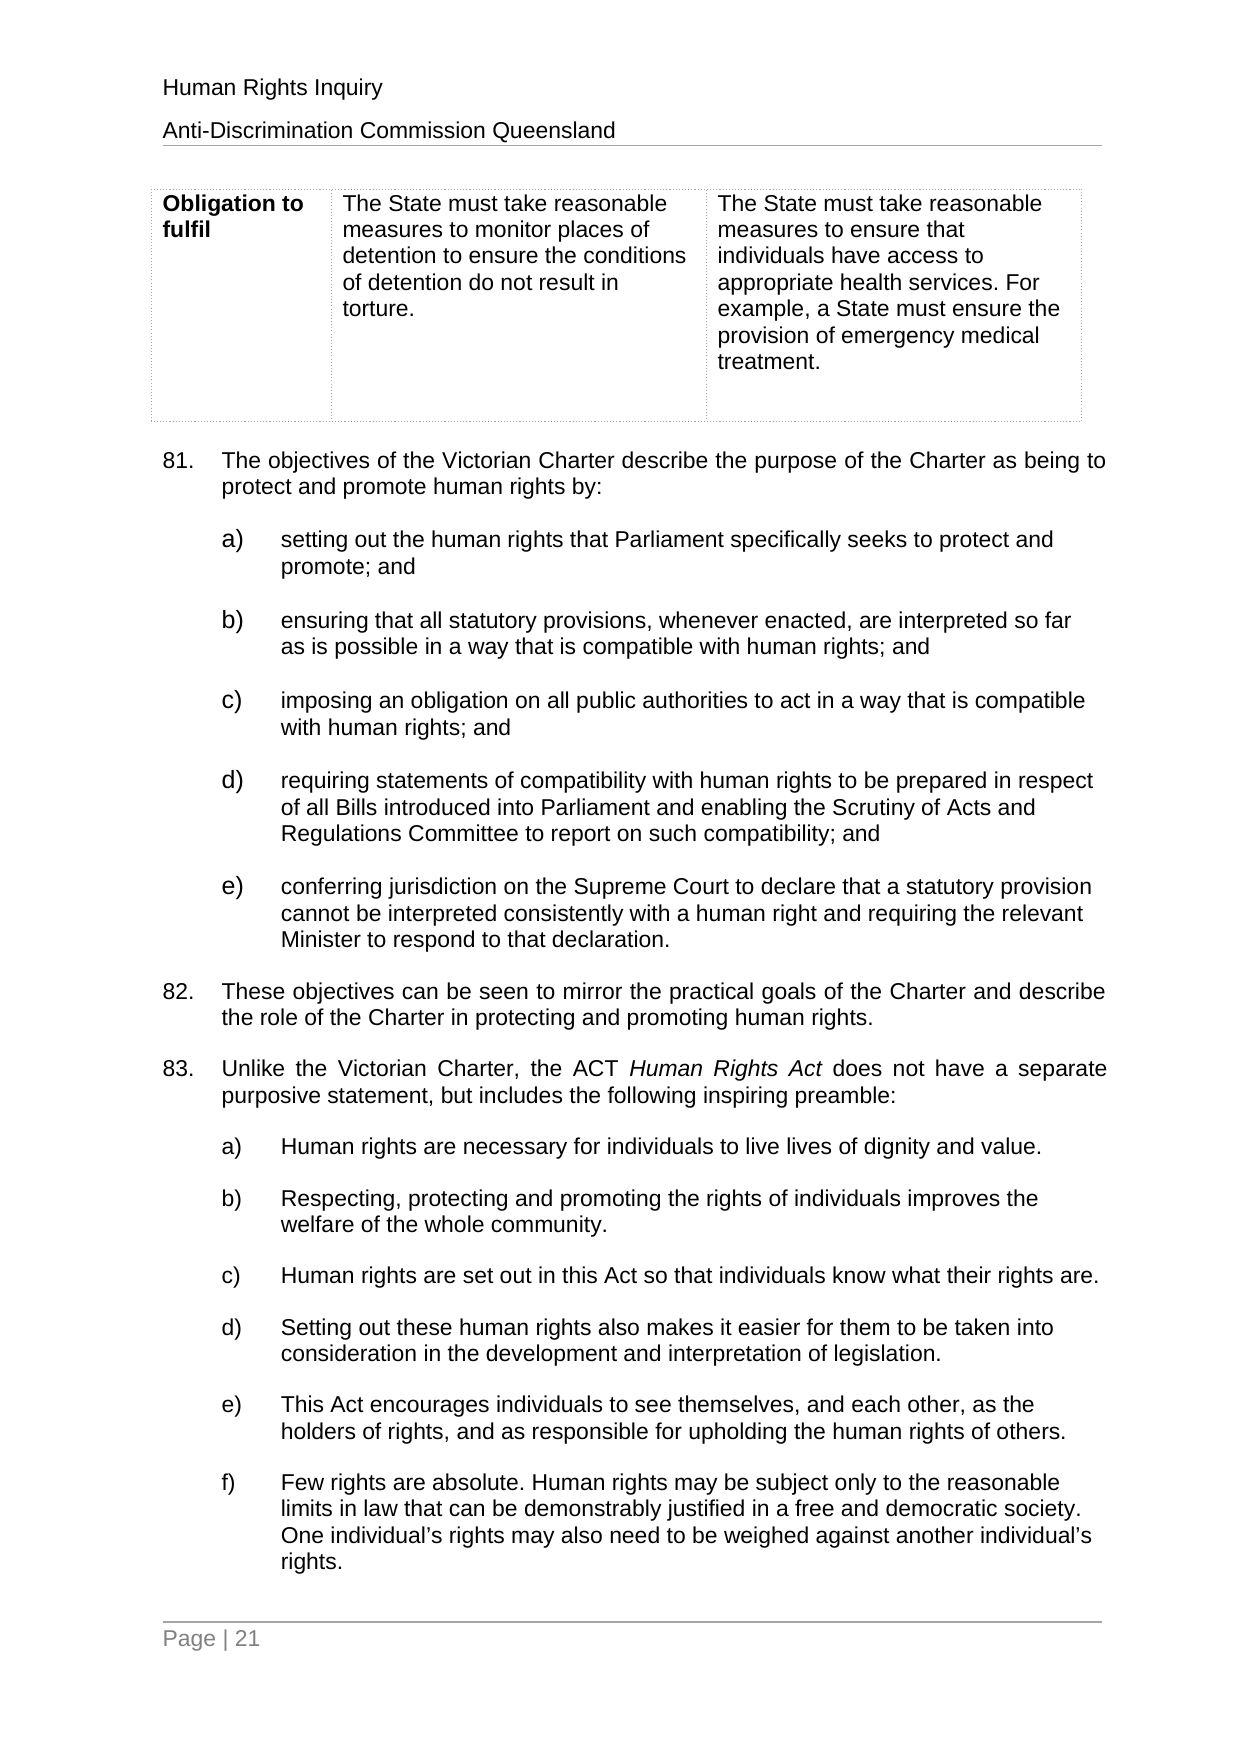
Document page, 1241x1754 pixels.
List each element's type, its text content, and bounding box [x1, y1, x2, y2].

list setting out the human rights that Parliament specifically seeks to protect and promote; and [221, 524, 1102, 579]
table_cell Obligation to fulfil [151, 189, 331, 421]
list Human rights are set out in this Act so that individuals know what their rights are. [221, 1262, 1102, 1288]
list These objectives can be seen to mirror the practical goals of the Charter and describe the role of the Charter in protecting and promoting human rights. [162, 978, 1107, 1030]
table_cell The State must take reasonable measures to ensure that individuals have access to appropriate health services. For example, a State must ensure the provision of emergency medical treatment. [706, 189, 1081, 421]
list The objectives of the Victorian Charter describe the purpose of the Charter as being to protect and promote human rights by: [162, 447, 1107, 499]
list Few rights are absolute. Human rights may be subject only to the reasonable limits in law that can be demonstrably justified in a free and democratic society. One individual’s rights may also need to be weighed against another individual’s rights. [221, 1469, 1102, 1574]
list requiring statements of compatibility with human rights to be prepared in respect of all Bills introduced into Parliament and enabling the Scrutiny of Acts and Regulations Committee to report on such compatibility; and [221, 765, 1102, 846]
list ensuring that all statutory provisions, whenever enacted, are interpreted so far as is possible in a way that is compatible with human rights; and [221, 604, 1102, 660]
list Human rights are necessary for individuals to live lives of dignity and value. [221, 1133, 1102, 1159]
list imposing an obligation on all public authorities to act in a way that is compatible with human rights; and [221, 685, 1102, 740]
list Unlike the Victorian Charter, the ACT Human Rights Act does not have a separate purposive statement, but includes the following inspiring preamble: [162, 1055, 1107, 1108]
list This Act encourages individuals to see themselves, and each other, as the holders of rights, and as responsible for upholding the human rights of others. [221, 1391, 1102, 1444]
table_cell The State must take reasonable measures to monitor places of detention to ensure the conditions of detention do not result in torture. [331, 189, 706, 421]
list Respecting, protecting and promoting the rights of individuals improves the welfare of the whole community. [221, 1184, 1102, 1237]
list Setting out these human rights also makes it easier for them to be taken into consideration in the development and interpretation of legislation. [221, 1313, 1102, 1366]
list conferring jurisdiction on the Supreme Court to declare that a statutory provision cannot be interpreted consistently with a human right and requiring the relevant Minister to respond to that declaration. [221, 871, 1102, 953]
